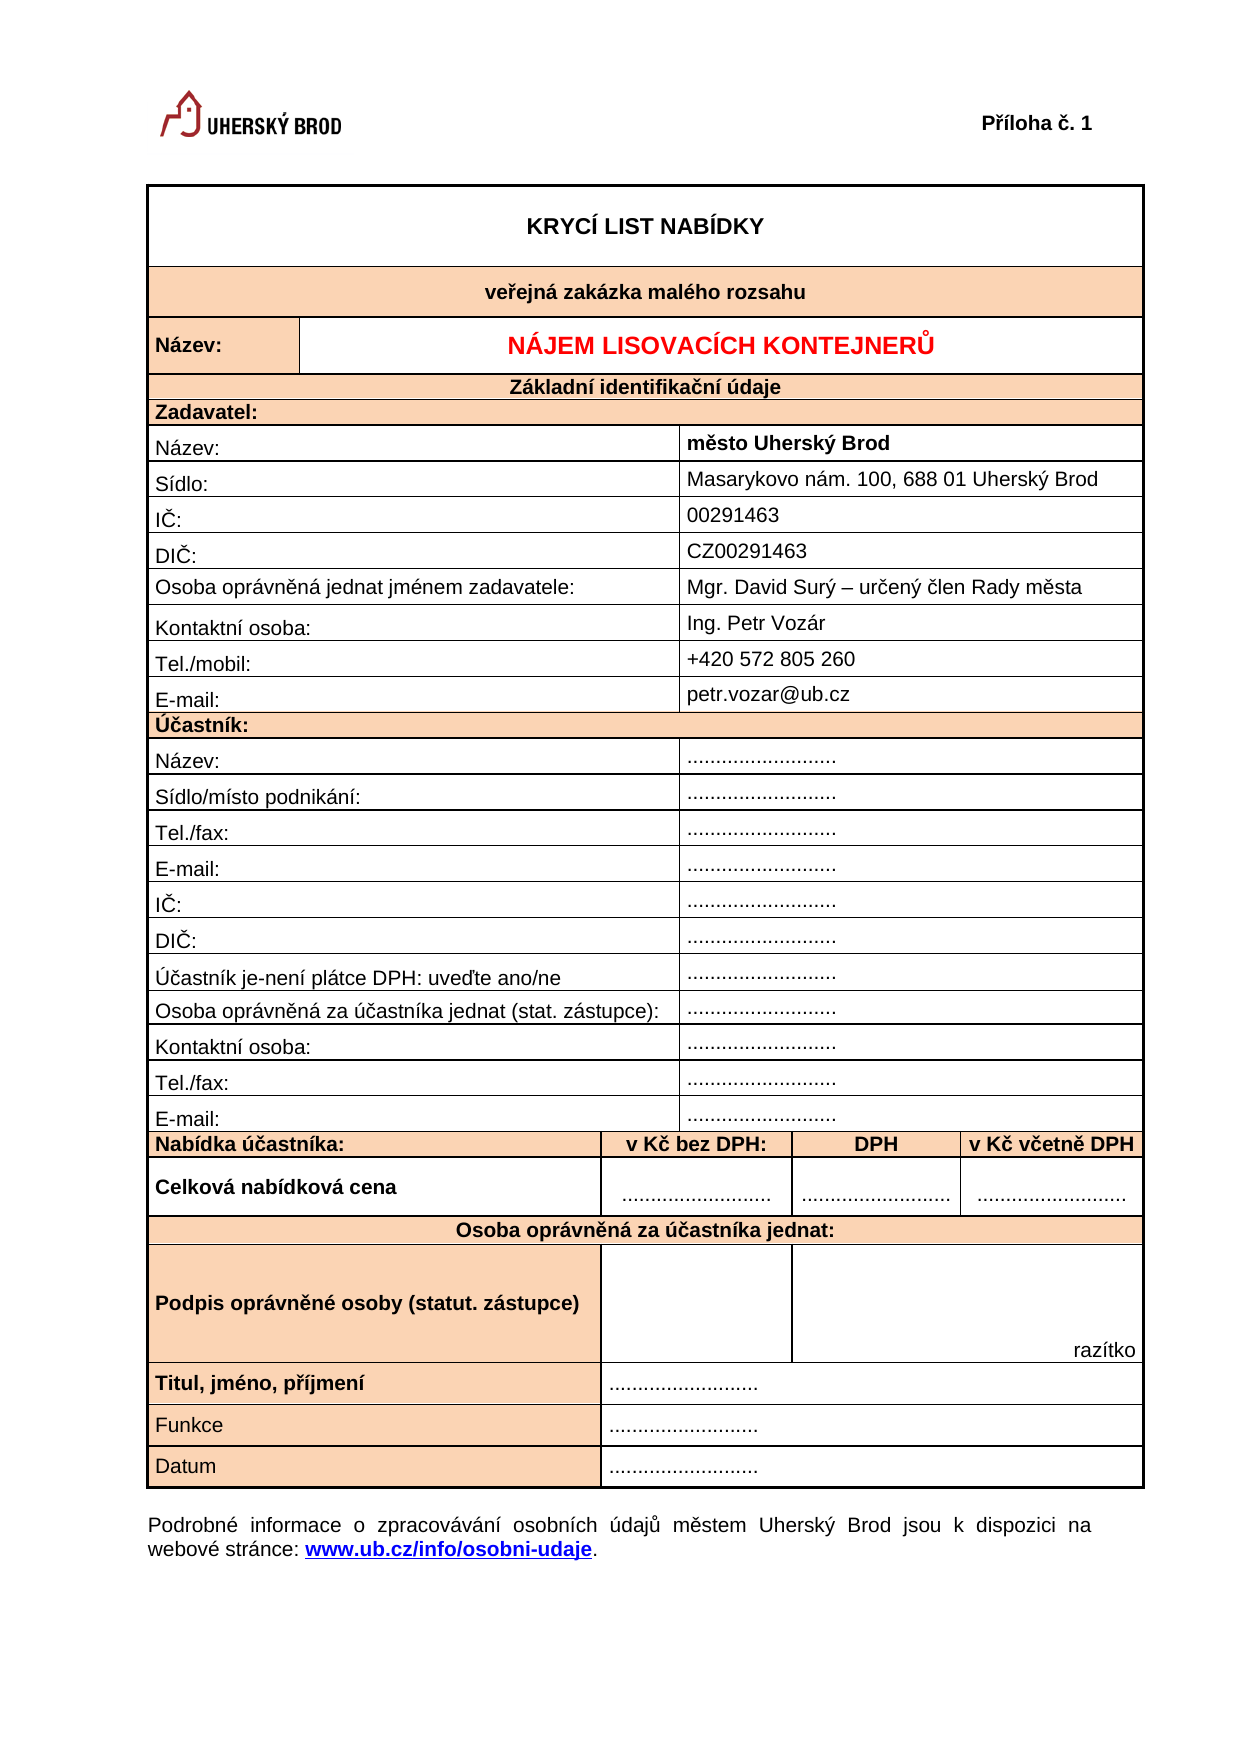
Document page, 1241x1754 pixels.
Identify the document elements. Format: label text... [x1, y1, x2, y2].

table_cell .......................... [680, 1096, 1142, 1131]
table_cell Titul, jméno, příjmení [149, 1363, 600, 1403]
table_cell .......................... [680, 811, 1142, 845]
table_cell .......................... [680, 991, 1142, 1023]
table_cell Sídlo/místo podnikání: [149, 775, 679, 809]
table_cell Název: [149, 739, 679, 773]
table_cell Osoba oprávněná za účastníka jednat (stat. zástupce): [149, 991, 679, 1023]
table_cell v Kč bez DPH: [602, 1132, 791, 1156]
table_cell .......................... [680, 1061, 1142, 1095]
table_cell veřejná zakázka malého rozsahu [149, 267, 1142, 316]
table_cell Ing. Petr Vozár [680, 605, 1142, 639]
table_cell .......................... [680, 954, 1142, 990]
table_cell IČ: [149, 882, 679, 917]
table_cell petr.vozar@ub.cz [680, 677, 1142, 711]
table_cell Celková nabídková cena [149, 1158, 600, 1215]
table_cell Mgr. David Surý – určený člen Rady města [680, 569, 1142, 604]
table_cell Název: [149, 426, 679, 460]
picture [147, 73, 354, 155]
table_cell Sídlo: [149, 462, 679, 496]
table_cell .......................... [602, 1363, 1142, 1403]
table_cell [602, 1245, 791, 1362]
table_cell Datum [149, 1447, 600, 1486]
table_cell Funkce [149, 1405, 600, 1445]
table_cell Osoba oprávněná jednat jménem zadavatele: [149, 569, 679, 604]
table_cell Osoba oprávněná za účastníka jednat: [149, 1217, 1142, 1243]
table_cell .......................... [680, 739, 1142, 773]
table_cell E-mail: [149, 1096, 679, 1131]
table_cell DPH [793, 1132, 960, 1156]
table_cell .......................... [680, 882, 1142, 917]
table_cell .......................... [680, 1025, 1142, 1059]
table_cell Název: [149, 318, 299, 373]
table_cell 00291463 [680, 497, 1142, 532]
table_cell .......................... [602, 1447, 1142, 1486]
table_cell .......................... [680, 775, 1142, 809]
table_cell Nabídka účastníka: [149, 1132, 600, 1156]
table_cell Kontaktní osoba: [149, 605, 679, 639]
table_cell Podpis oprávněné osoby (statut. zástupce) [149, 1245, 600, 1362]
table_cell .......................... [793, 1158, 960, 1215]
table_cell CZ00291463 [680, 533, 1142, 568]
table_cell Tel./mobil: [149, 641, 679, 676]
table_cell .......................... [602, 1405, 1142, 1445]
table_cell E-mail: [149, 677, 679, 711]
table_cell v Kč včetně DPH [961, 1132, 1142, 1156]
table_cell razítko [793, 1245, 1142, 1362]
table_cell Účastník je-není plátce DPH: uveďte ano/ne [149, 954, 679, 990]
table_cell DIČ: [149, 918, 679, 953]
table_cell město Uherský Brod [680, 426, 1142, 460]
text Podrobné informace o zpracovávání osobních údajů městem Uherský Brod jsou k dispozici na webové stránce: www.ub.cz/info/osobni-udaje. [148, 1513, 1092, 1561]
table_cell Účastník: [149, 713, 1142, 737]
table_cell Nájem lisovacích kontejnerů [300, 318, 1142, 373]
table_cell IČ: [149, 497, 679, 532]
table_cell +420 572 805 260 [680, 641, 1142, 676]
table_cell Základní identifikační údaje [149, 375, 1142, 398]
table_cell .......................... [680, 918, 1142, 953]
table_cell DIČ: [149, 533, 679, 568]
table_cell Masarykovo nám. 100, 688 01 Uherský Brod [680, 462, 1142, 496]
table_cell Tel./fax: [149, 811, 679, 845]
table_cell .......................... [602, 1158, 791, 1215]
table_header KRYCÍ LIST NABÍDKY [149, 187, 1142, 266]
table_cell .......................... [680, 846, 1142, 881]
table_cell .......................... [961, 1158, 1142, 1215]
table_cell Kontaktní osoba: [149, 1025, 679, 1059]
table_cell Tel./fax: [149, 1061, 679, 1095]
table_cell E-mail: [149, 846, 679, 881]
table_cell Zadavatel: [149, 400, 1142, 424]
